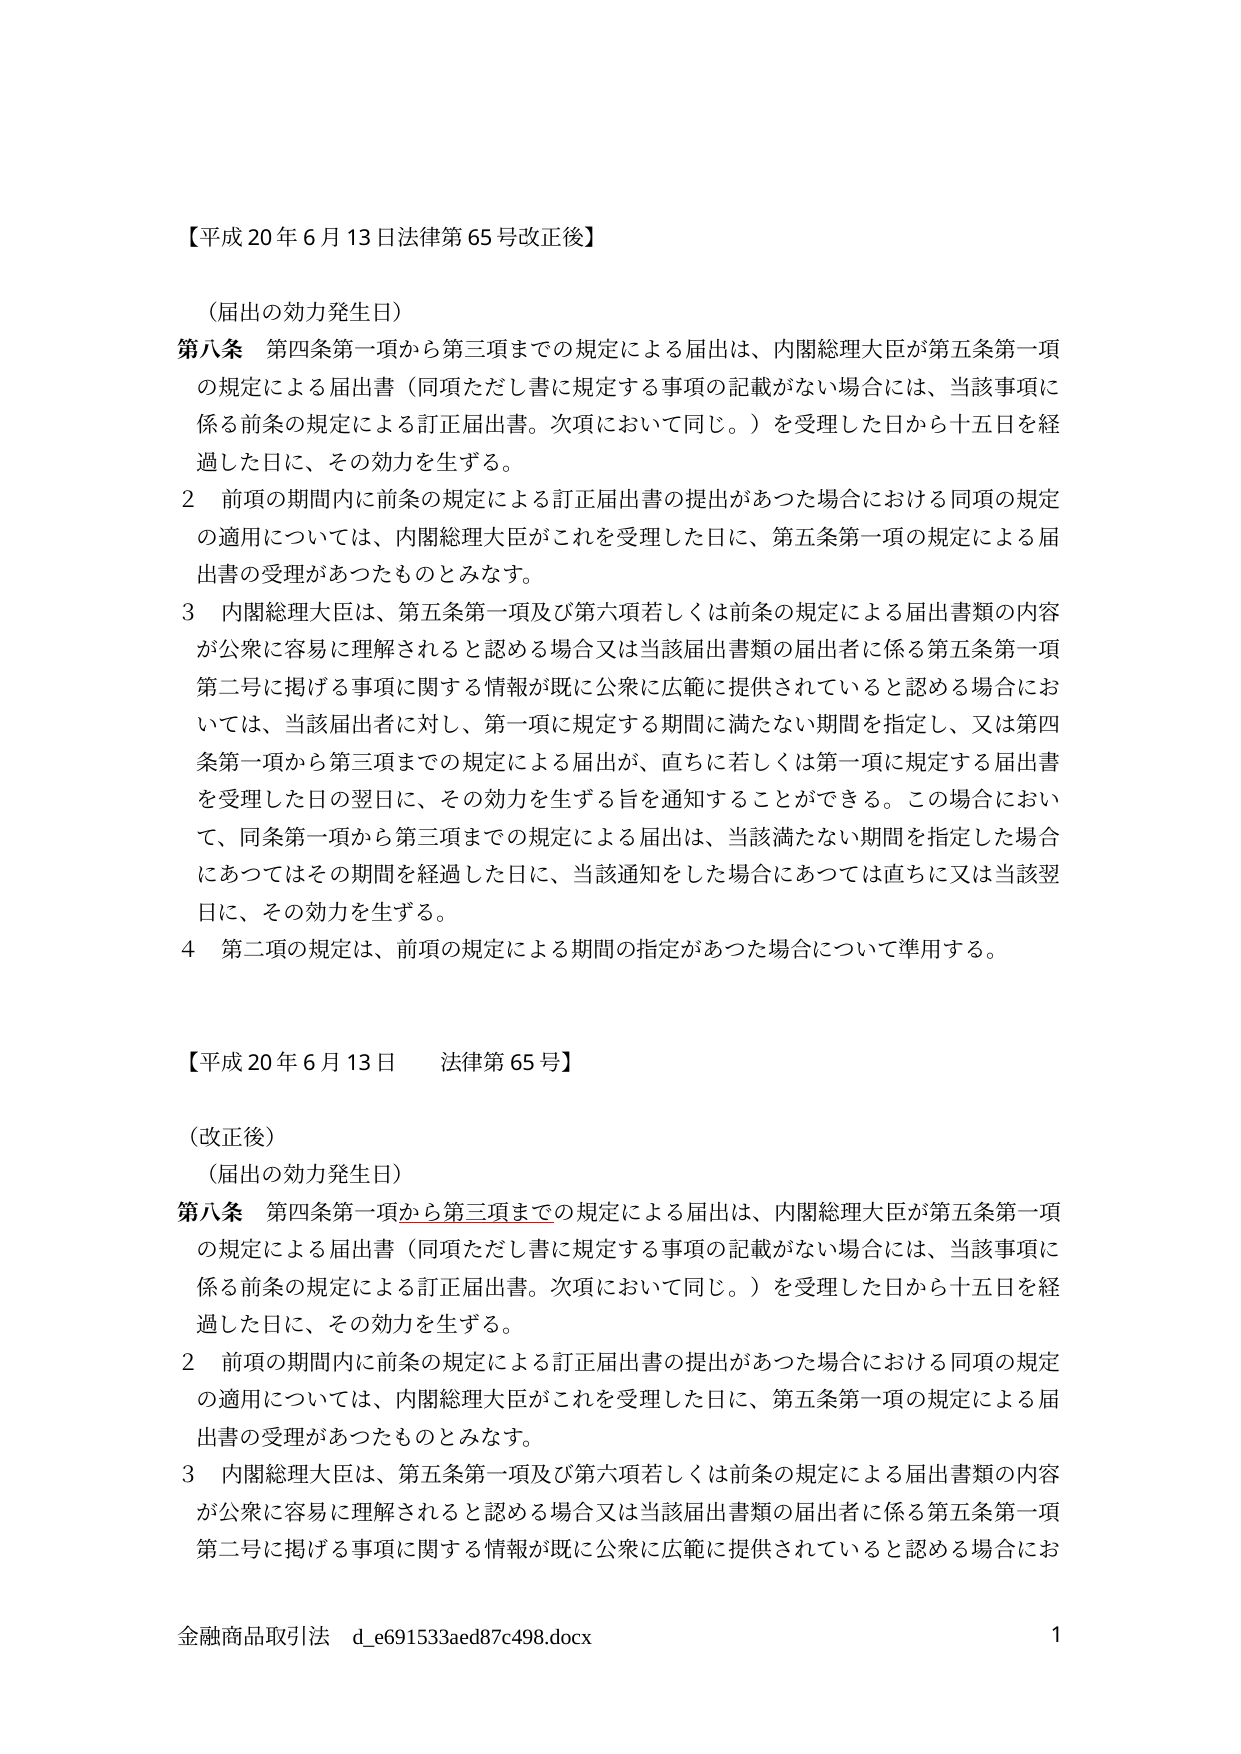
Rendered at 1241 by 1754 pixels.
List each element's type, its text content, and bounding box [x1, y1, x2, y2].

text （改正後） [177, 1117, 1063, 1154]
text （届出の効力発生日） [196, 292, 1063, 329]
text 第八条 第四条第一項から第三項までの規定による届出は、内閣総理大臣が第五条第一項の規定による届出書（同項ただし書に規定する事項の記載がない場合には、当該事項に係る前条の規定による訂正届出書。次項において同じ。）を受理した日から十五日を経過した日に、その効力を生ずる。 [177, 1192, 1063, 1342]
text ２ 前項の期間内に前条の規定による訂正届出書の提出があつた場合における同項の規定の適用については、内閣総理大臣がこれを受理した日に、第五条第一項の規定による届出書の受理があつたものとみなす。 [177, 479, 1063, 592]
text （届出の効力発生日） [196, 1154, 1063, 1192]
text ２ 前項の期間内に前条の規定による訂正届出書の提出があつた場合における同項の規定の適用については、内閣総理大臣がこれを受理した日に、第五条第一項の規定による届出書の受理があつたものとみなす。 [177, 1342, 1063, 1454]
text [177, 1454, 1063, 1567]
text 第八条 第四条第一項から第三項までの規定による届出は、内閣総理大臣が第五条第一項の規定による届出書（同項ただし書に規定する事項の記載がない場合には、当該事項に係る前条の規定による訂正届出書。次項において同じ。）を受理した日から十五日を経過した日に、その効力を生ずる。 [177, 329, 1063, 479]
text ４ 第二項の規定は、前項の規定による期間の指定があつた場合について準用する。 [177, 929, 1063, 967]
text 【平成20年6月13日 法律第65号】 [177, 1042, 1063, 1079]
text 【平成20年6月13日法律第65号改正後】 [177, 217, 1063, 254]
